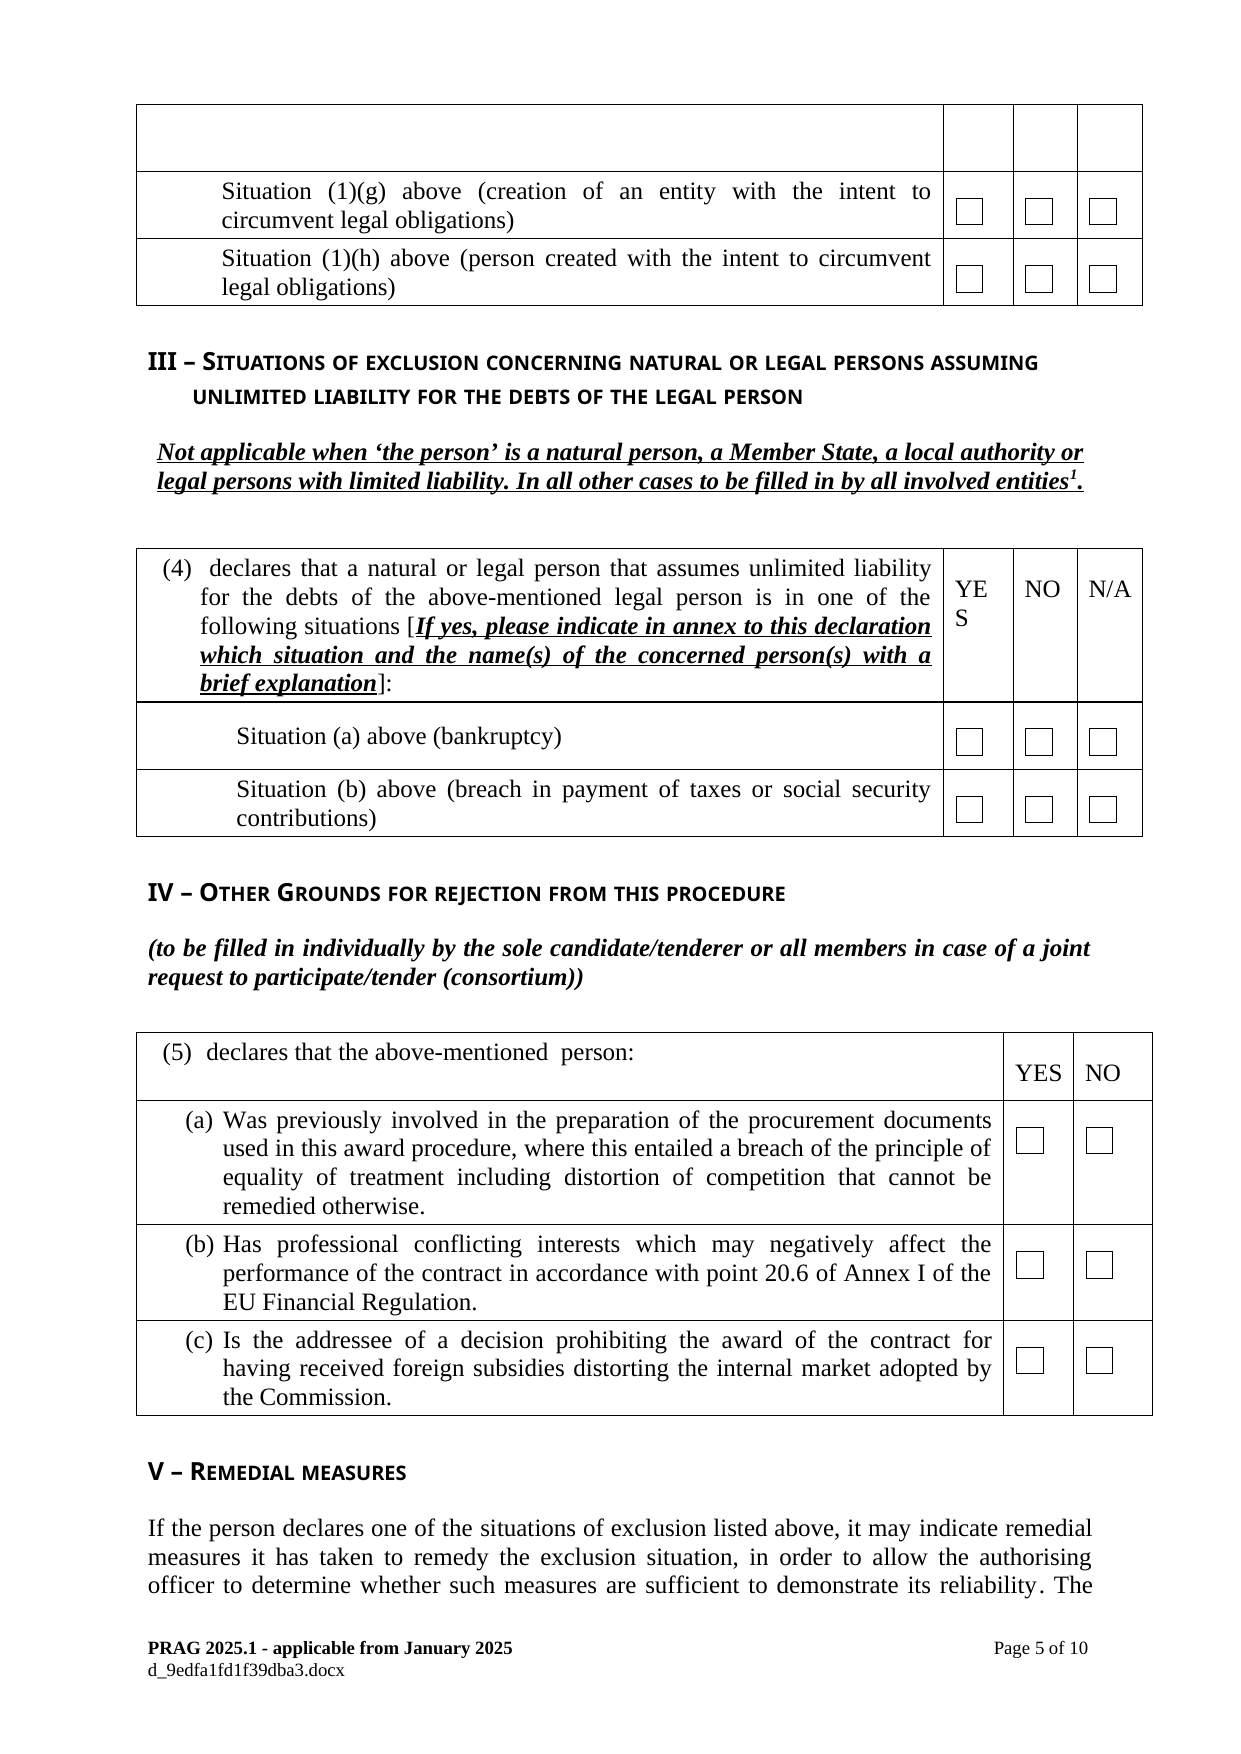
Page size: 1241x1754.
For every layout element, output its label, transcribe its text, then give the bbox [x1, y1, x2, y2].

table_cell [944, 239, 1013, 305]
table_cell [1014, 703, 1077, 769]
table_header N/A [1078, 549, 1142, 701]
table_cell [944, 770, 1013, 836]
table_cell Was previously involved in the preparation of the procurement documents used in this award procedure, where this entailed a breach of the principle of equality of treatment including distortion of competition that cannot be remedied otherwise. [137, 1101, 1003, 1224]
table_cell [1074, 1225, 1152, 1319]
title V – Remedial measures [148, 1454, 1093, 1488]
table_cell [1004, 1225, 1073, 1319]
table_cell [1074, 1321, 1152, 1415]
table_cell [1078, 172, 1142, 238]
table_cell [1078, 703, 1142, 769]
table_cell [1014, 770, 1077, 836]
table_cell [1078, 239, 1142, 305]
title IV – Other Grounds for rejection from this procedure [148, 874, 1093, 908]
table_header NO [1074, 1033, 1152, 1099]
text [148, 1513, 1093, 1599]
table_cell Situation (1)(h) above (person created with the intent to circumvent legal obligations) [137, 239, 943, 305]
text (to be filled in individually by the sole candidate/tenderer or all members in case of a joint request to participate/tender (consortium)) [148, 933, 1093, 991]
table_cell [1014, 105, 1077, 171]
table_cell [137, 105, 943, 171]
table_header declares that a natural or legal person that assumes unlimited liability for the debts of the above-mentioned legal person is in one of the following situations [If yes, please indicate in annex to this declaration which situation and the name(s) of the concerned person(s) with a brief explanation]: [137, 549, 943, 701]
table_cell [1078, 105, 1142, 171]
table_cell Has professional conflicting interests which may negatively affect the performance of the contract in accordance with point 20.6 of Annex I of the EU Financial Regulation. [137, 1225, 1003, 1319]
table_cell [1014, 239, 1077, 305]
table_cell [1014, 172, 1077, 238]
table_cell [1078, 770, 1142, 836]
table_cell Situation (1)(g) above (creation of an entity with the intent to circumvent legal obligations) [137, 172, 943, 238]
table_header NO [1014, 549, 1077, 701]
text Not applicable when ‘the person’ is a natural person, a Member State, a local authority or legal persons with limited liability. In all other cases to be filled in by all involved entities1. [148, 437, 1093, 494]
table_header declares that the above-mentioned person: [137, 1033, 1003, 1099]
table_cell [1004, 1101, 1073, 1224]
table_cell [944, 703, 1013, 769]
table_cell [944, 105, 1013, 171]
table_header YES [1004, 1033, 1073, 1099]
table_cell [944, 172, 1013, 238]
table_header YES [944, 549, 1013, 701]
table_cell Situation (a) above (bankruptcy) [137, 703, 943, 769]
table_cell Is the addressee of a decision prohibiting the award of the contract for having received foreign subsidies distorting the internal market adopted by the Commission. [137, 1321, 1003, 1415]
table_cell Situation (b) above (breach in payment of taxes or social security contributions) [137, 770, 943, 836]
table_cell [1074, 1101, 1152, 1224]
title III – Situations of exclusion concerning natural or legal persons assuming unlimited liability for the debts of the legal person [148, 344, 1093, 412]
table_cell [1004, 1321, 1073, 1415]
